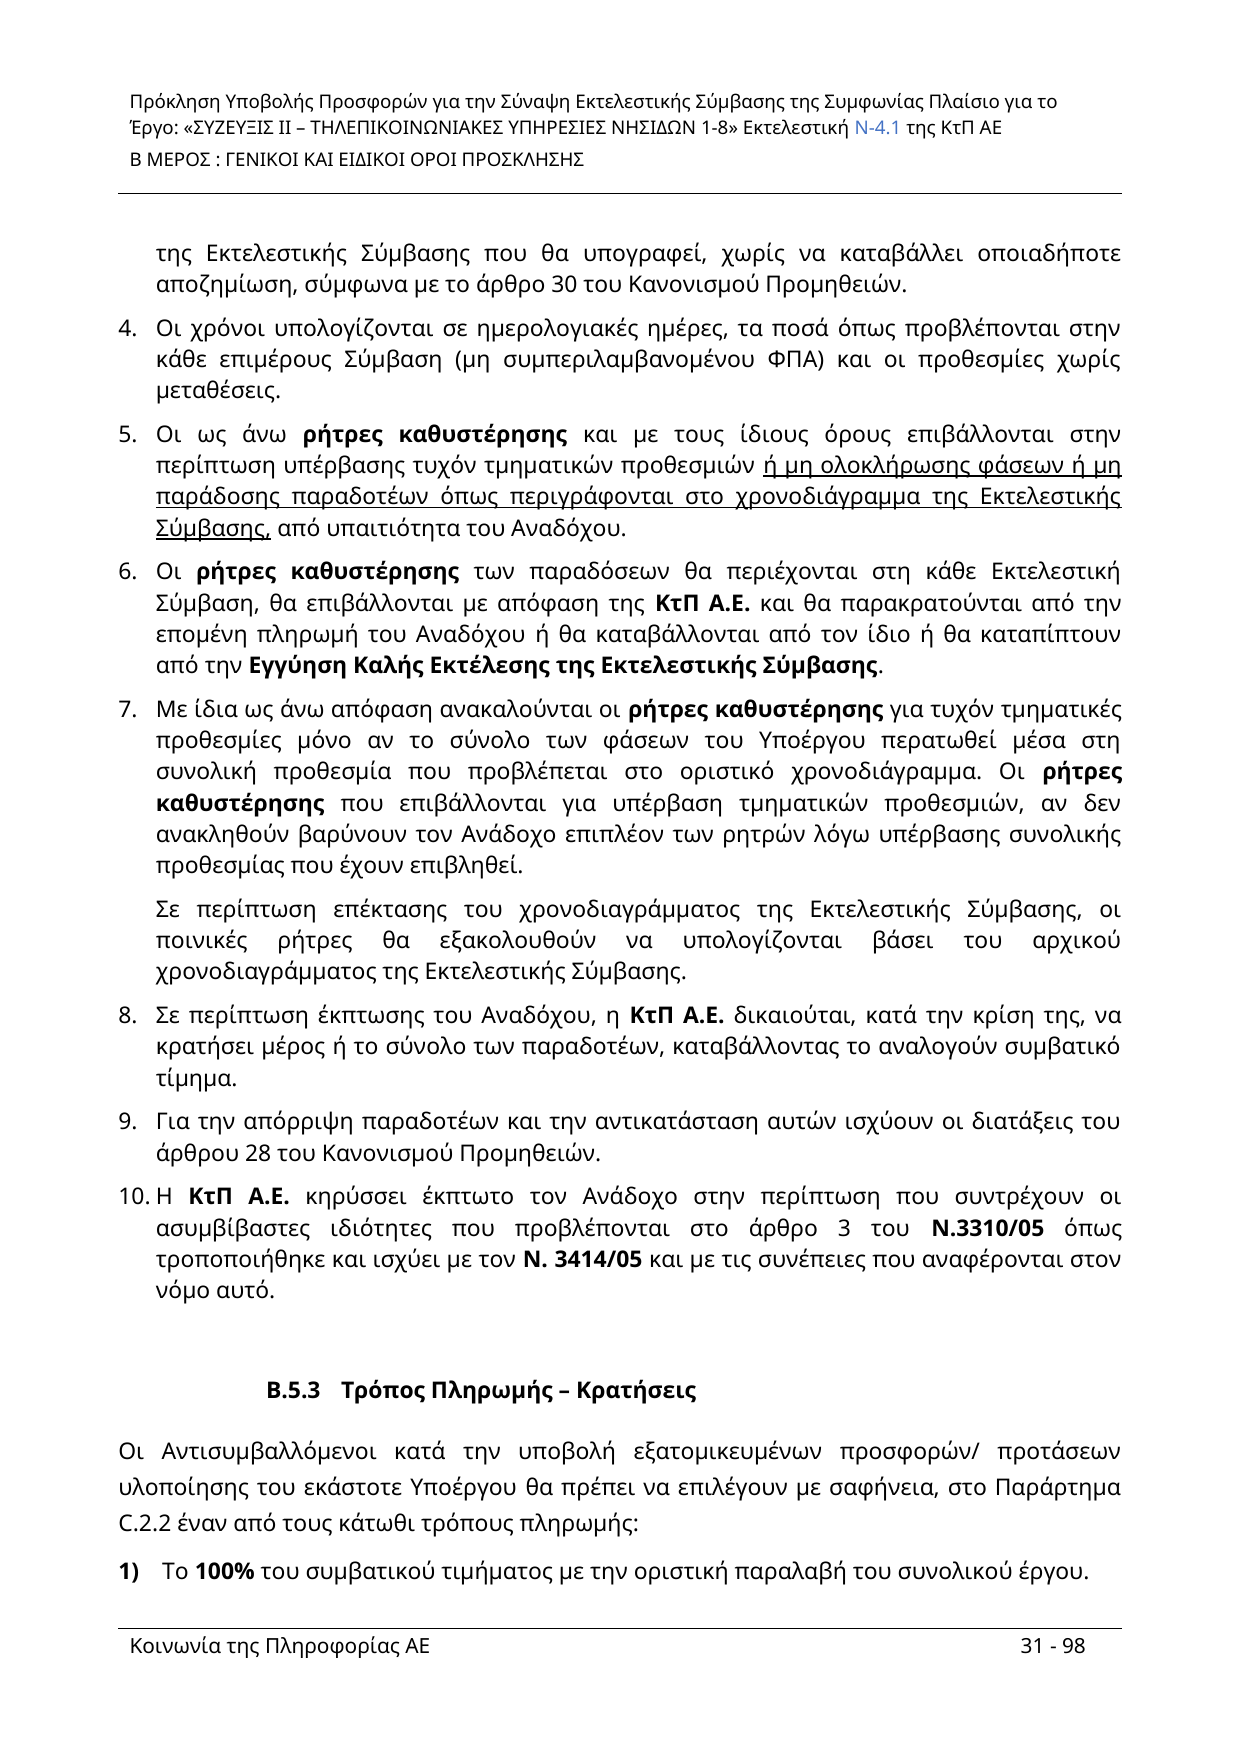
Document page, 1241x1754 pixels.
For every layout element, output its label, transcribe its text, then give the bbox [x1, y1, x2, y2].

list Οι χρόνοι υπολογίζονται σε ημερολογιακές ημέρες, τα ποσά όπως προβλέπονται στην κάθε επιμέρους Σύμβαση (μη συμπεριλαμβανομένου ΦΠΑ) και οι προθεσμίες χωρίς μεταθέσεις. [118, 311, 1122, 405]
list Σε περίπτωση έκπτωσης του Αναδόχου, η ΚτΠ Α.Ε. δικαιούται, κατά την κρίση της, να κρατήσει μέρος ή το σύνολο των παραδοτέων, καταβάλλοντας το αναλογούν συμβατικό τίμημα. [118, 999, 1122, 1093]
list Με ίδια ως άνω απόφαση ανακαλούνται οι ρήτρες καθυστέρησης για τυχόν τμηματικές προθεσμίες μόνο αν το σύνολο των φάσεων του Υποέργου περατωθεί μέσα στη συνολική προθεσμία που προβλέπεται στο οριστικό χρονοδιάγραμμα. Οι ρήτρες καθυστέρησης που επιβάλλονται για υπέρβαση τμηματικών προθεσμιών, αν δεν ανακληθούν βαρύνουν τον Ανάδοχο επιπλέον των ρητρών λόγω υπέρβασης συνολικής προθεσμίας που έχουν επιβληθεί. [118, 693, 1122, 880]
list Οι ως άνω ρήτρες καθυστέρησης και με τους ίδιους όρους επιβάλλονται στην περίπτωση υπέρβασης τυχόν τμηματικών προθεσμιών ή μη ολοκλήρωσης φάσεων ή μη παράδοσης παραδοτέων όπως περιγράφονται στο χρονοδιάγραμμα της Εκτελεστικής Σύμβασης, από υπαιτιότητα του Αναδόχου. [118, 418, 1122, 543]
list Οι ρήτρες καθυστέρησης των παραδόσεων θα περιέχονται στη κάθε Εκτελεστική Σύμβαση, θα επιβάλλονται με απόφαση της ΚτΠ Α.Ε. και θα παρακρατούνται από την επομένη πληρωμή του Αναδόχου ή θα καταβάλλονται από τον ίδιο ή θα καταπίπτουν από την Εγγύηση Καλής Εκτέλεσης της Εκτελεστικής Σύμβασης. [118, 555, 1122, 680]
list Για την απόρριψη παραδοτέων και την αντικατάσταση αυτών ισχύουν οι διατάξεις του άρθρου 28 του Κανονισμού Προμηθειών. [118, 1105, 1122, 1168]
text Οι Αντισυμβαλλόμενοι κατά την υποβολή εξατομικευμένων προσφορών/ προτάσεων υλοποίησης του εκάστοτε Υποέργου θα πρέπει να επιλέγουν με σαφήνεια, στο Παράρτημα C.2.2 έναν από τους κάτωθι τρόπους πληρωμής: [118, 1435, 1122, 1538]
text Σε περίπτωση επέκτασης του χρονοδιαγράμματος της Εκτελεστικής Σύμβασης, οι ποινικές ρήτρες θα εξακολουθούν να υπολογίζονται βάσει του αρχικού χρονοδιαγράμματος της Εκτελεστικής Σύμβασης. [156, 893, 1122, 986]
subtitle Τρόπος Πληρωμής – Κρατήσεις [266, 1374, 1122, 1405]
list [118, 236, 1122, 299]
list Το 100% του συμβατικού τιμήματος με την οριστική παραλαβή του συνολικού έργου. [118, 1555, 1122, 1586]
list Η ΚτΠ Α.Ε. κηρύσσει έκπτωτο τον Ανάδοχο στην περίπτωση που συντρέχουν οι ασυμβίβαστες ιδιότητες που προβλέπονται στο άρθρο 3 του Ν.3310/05 όπως τροποποιήθηκε και ισχύει με τον Ν. 3414/05 και με τις συνέπειες που αναφέρονται στον νόμο αυτό. [118, 1180, 1122, 1305]
